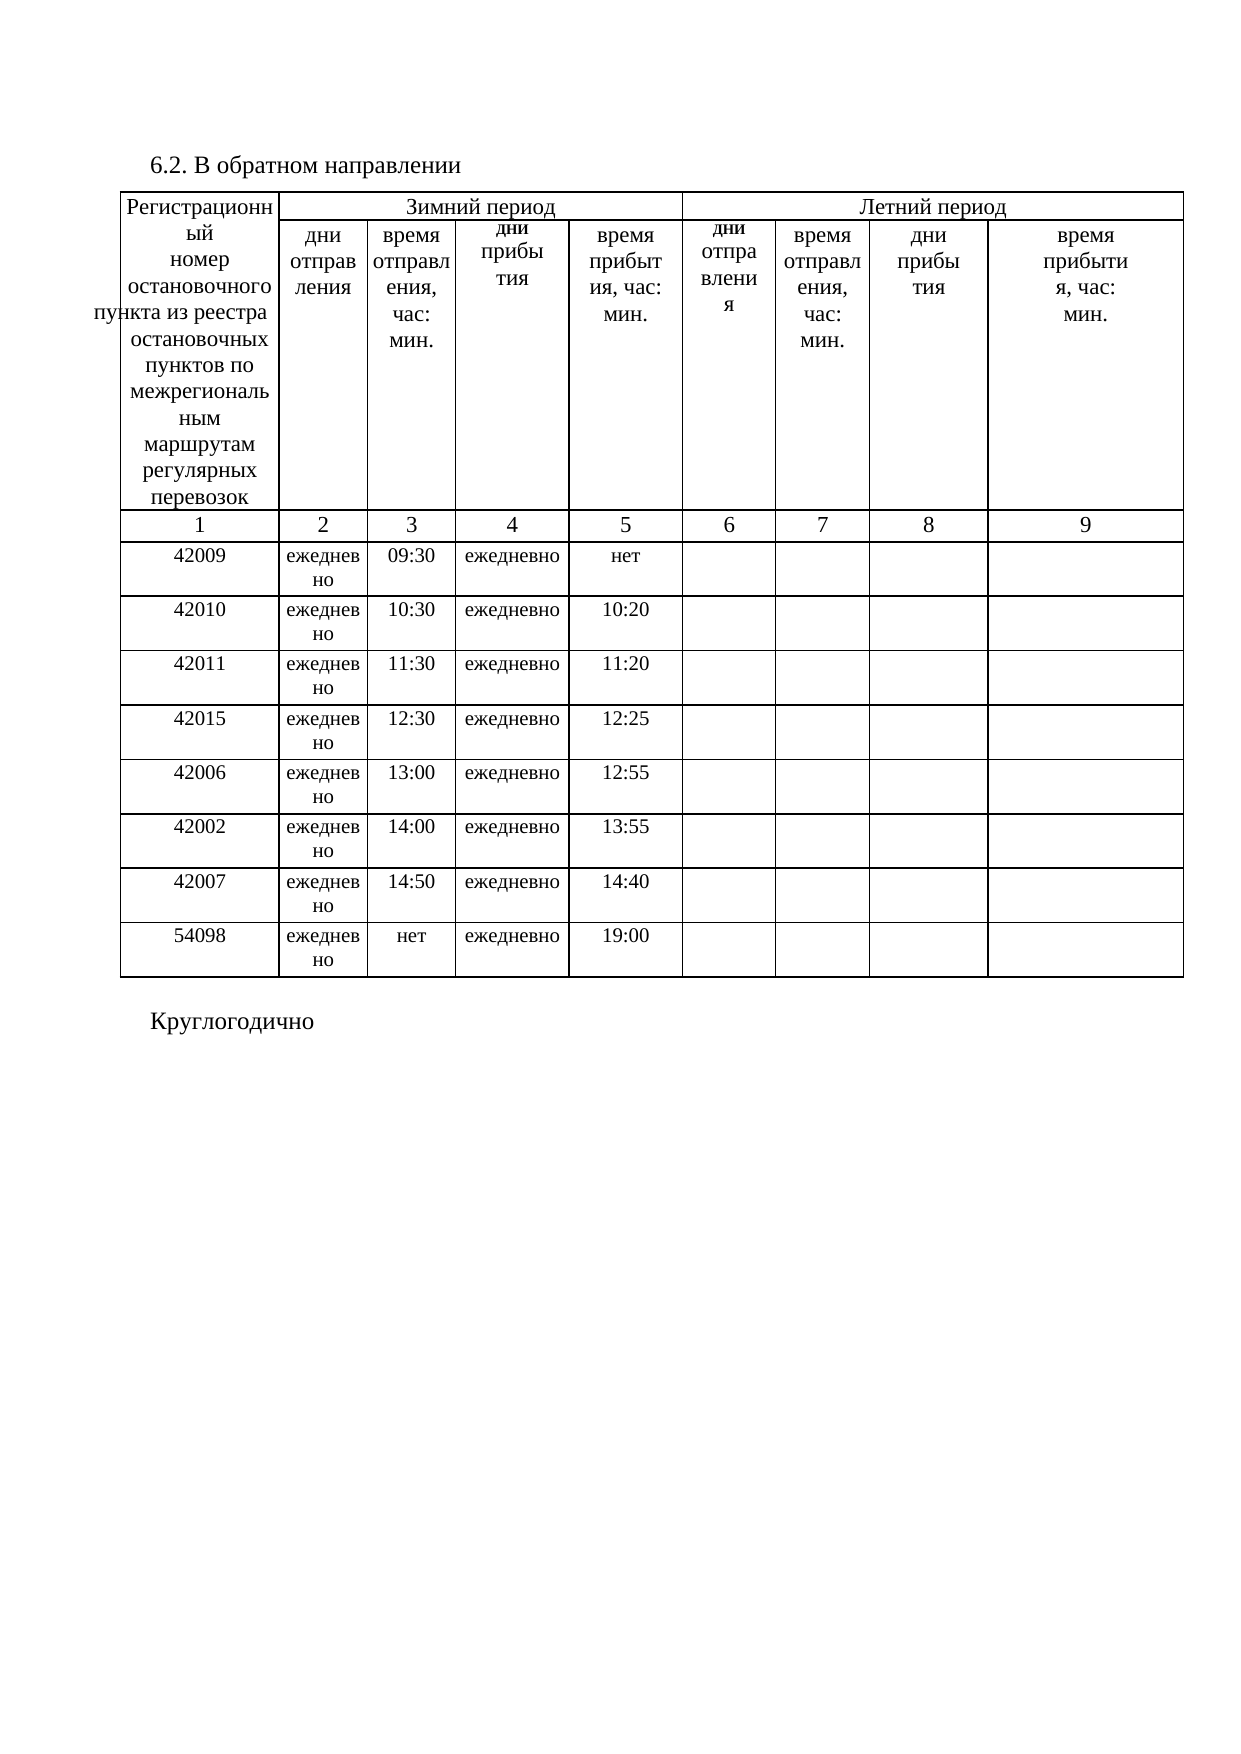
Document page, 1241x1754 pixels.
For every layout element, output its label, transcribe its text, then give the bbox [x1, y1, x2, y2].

table_cell ежедневно [456, 923, 568, 976]
table_cell 6 [683, 511, 775, 541]
table_cell время прибыти я, час: мин. [989, 221, 1183, 509]
table_cell [989, 597, 1183, 650]
table_cell время отправл ения, час: мин. [776, 221, 869, 509]
table_cell 42015 [121, 706, 278, 758]
table_cell [989, 651, 1183, 704]
table_cell [776, 651, 869, 704]
table_cell 42009 [121, 543, 278, 595]
table_cell [870, 651, 987, 704]
table_cell [776, 815, 869, 867]
table_cell [683, 706, 775, 758]
table_header Летний период [683, 193, 1183, 219]
table_cell 42006 [121, 760, 278, 813]
table_cell ежедневно [456, 869, 568, 922]
table_cell [776, 706, 869, 758]
table_cell [683, 543, 775, 595]
table_cell ДНИ отпра влени я [683, 221, 775, 509]
table_cell ДНИ прибы тия [456, 221, 568, 509]
table_header Зимний период [280, 193, 682, 219]
table_cell [989, 923, 1183, 976]
table_cell [870, 923, 987, 976]
table_cell 2 [280, 511, 367, 541]
table_cell 12:55 [570, 760, 682, 813]
table_cell ежедневно [280, 597, 367, 650]
table_cell ежедневно [456, 651, 568, 704]
text 6.2. В обратном направлении [150, 150, 1090, 179]
text Круглогодично [150, 1006, 1090, 1035]
table_cell 3 [368, 511, 455, 541]
table_cell [683, 651, 775, 704]
table_cell [989, 706, 1183, 758]
table_cell [870, 869, 987, 922]
table_cell [683, 923, 775, 976]
table_cell [776, 760, 869, 813]
table_cell 4 [456, 511, 568, 541]
table_cell [683, 760, 775, 813]
table_cell нет [570, 543, 682, 595]
table_cell [989, 760, 1183, 813]
table_cell 1 [121, 511, 278, 541]
table_cell [776, 543, 869, 595]
table_cell 54098 [121, 923, 278, 976]
table_cell [683, 815, 775, 867]
table_cell 13:00 [368, 760, 455, 813]
table_cell ежедневно [456, 706, 568, 758]
table_cell 11:20 [570, 651, 682, 704]
table_cell ежедневно [456, 760, 568, 813]
table_cell 7 [776, 511, 869, 541]
table_cell ежедневно [280, 923, 367, 976]
table_cell [776, 597, 869, 650]
table_cell дни отправ ления [280, 221, 367, 509]
table_cell 09:30 [368, 543, 455, 595]
table_cell ежедневно [280, 706, 367, 758]
table_cell 10:30 [368, 597, 455, 650]
table_cell [683, 597, 775, 650]
table_cell ежедневно [280, 815, 367, 867]
table_cell 42010 [121, 597, 278, 650]
table_cell [870, 706, 987, 758]
table_cell ежедневно [280, 651, 367, 704]
table_cell ежедневно [456, 815, 568, 867]
table_cell [870, 760, 987, 813]
table_cell 11:30 [368, 651, 455, 704]
table_cell 42011 [121, 651, 278, 704]
table_cell 12:25 [570, 706, 682, 758]
table_cell 5 [570, 511, 682, 541]
table_cell 12:30 [368, 706, 455, 758]
table_cell нет [368, 923, 455, 976]
table_cell время прибыт ия, час: мин. [570, 221, 682, 509]
table_cell 13:55 [570, 815, 682, 867]
table_cell 14:50 [368, 869, 455, 922]
table_header Регистрационный номер остановочного пункта из реестра остановочных пунктов по межрегиональным маршрутам регулярных перевозок [121, 193, 278, 509]
table_cell 14:40 [570, 869, 682, 922]
table_cell [683, 869, 775, 922]
table_cell [776, 869, 869, 922]
table_cell время отправл ения, час: мин. [368, 221, 455, 509]
table_cell [989, 869, 1183, 922]
table_cell [870, 543, 987, 595]
table_cell [870, 815, 987, 867]
table_cell 14:00 [368, 815, 455, 867]
table_cell [989, 543, 1183, 595]
table_cell 10:20 [570, 597, 682, 650]
table_cell 9 [989, 511, 1183, 541]
table_cell 8 [870, 511, 987, 541]
table_cell 42002 [121, 815, 278, 867]
table_cell ежедневно [280, 760, 367, 813]
table_cell ежедневно [456, 597, 568, 650]
table_cell [776, 923, 869, 976]
table_cell ежедневно [280, 543, 367, 595]
table_cell [870, 597, 987, 650]
table_cell ежедневно [280, 869, 367, 922]
table_cell 19:00 [570, 923, 682, 976]
table_cell [989, 815, 1183, 867]
table_cell 42007 [121, 869, 278, 922]
table_cell ежедневно [456, 543, 568, 595]
table_cell дни прибы тия [870, 221, 987, 509]
